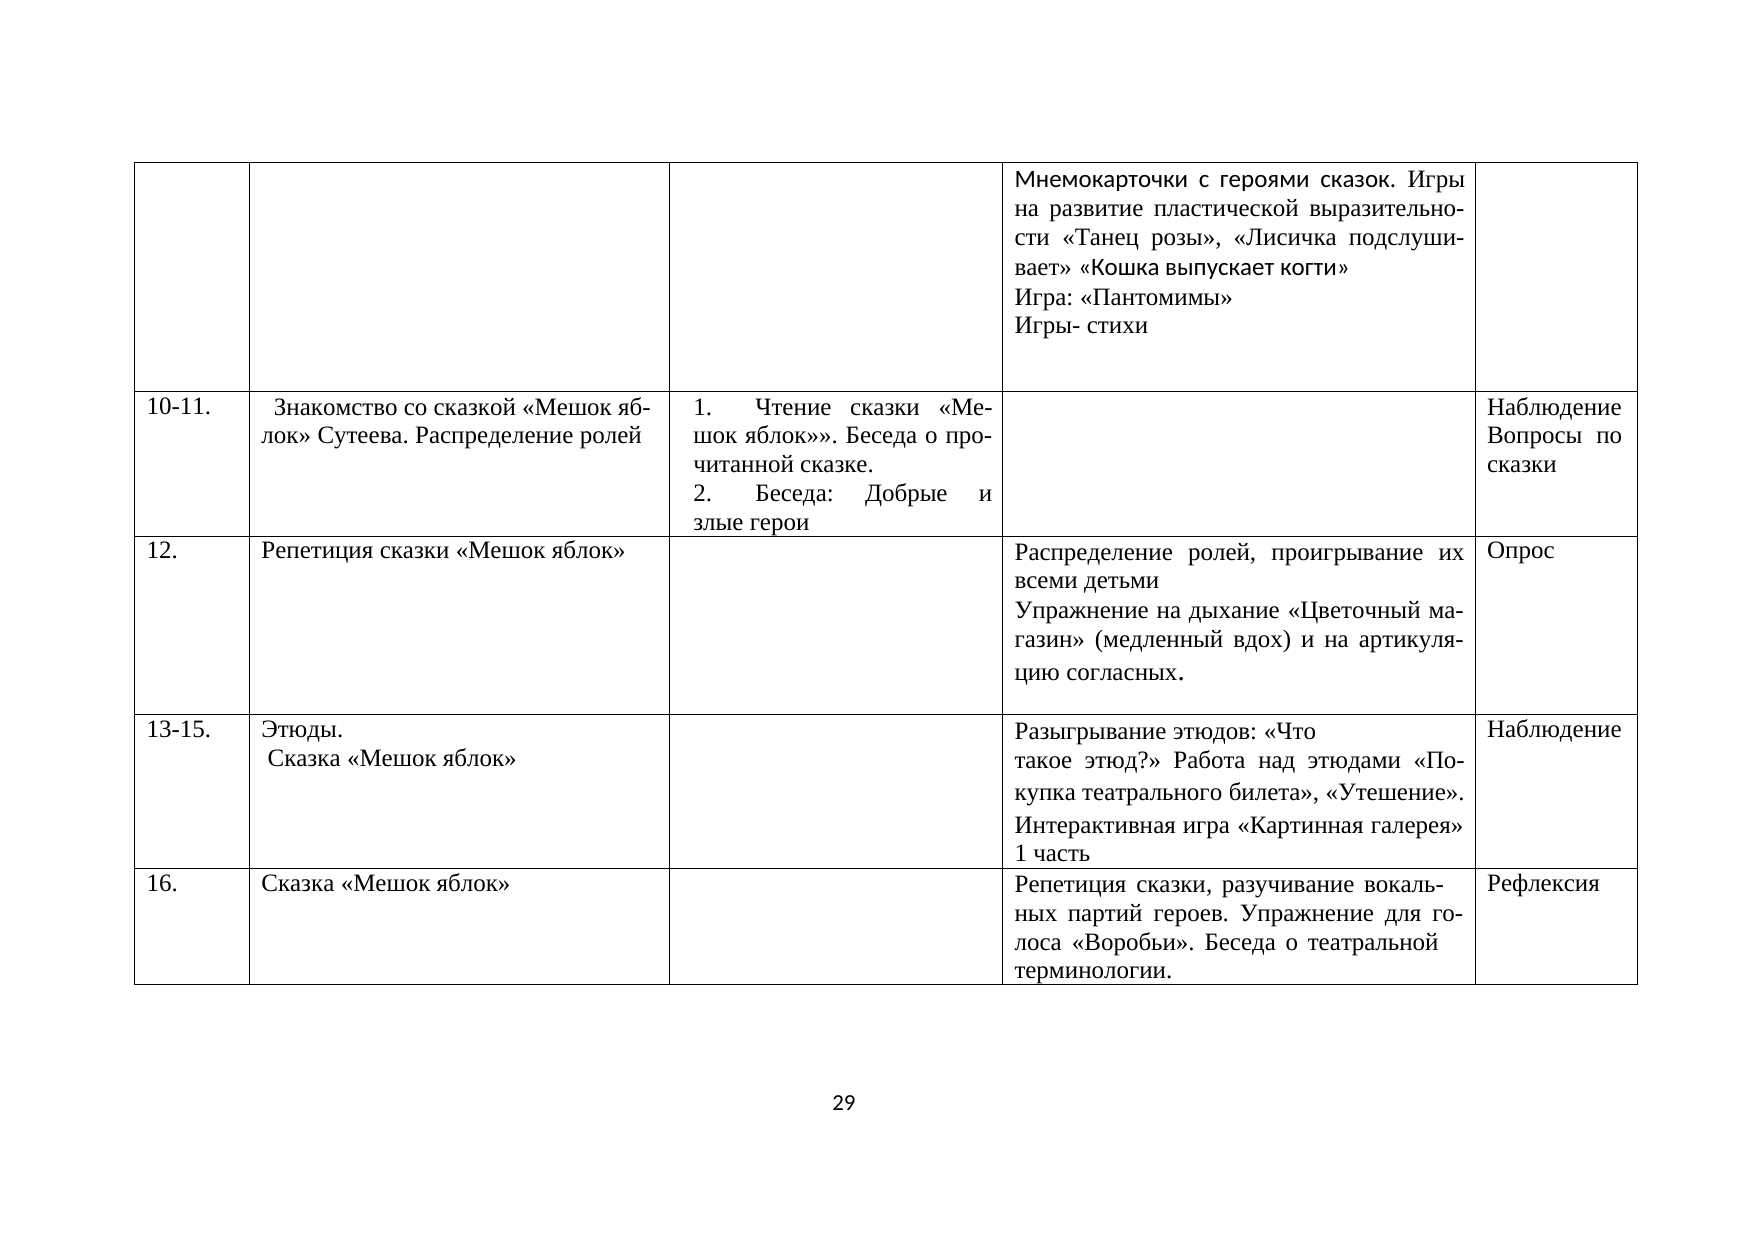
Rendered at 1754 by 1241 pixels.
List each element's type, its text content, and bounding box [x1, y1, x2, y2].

table_cell Опрос [1476, 537, 1637, 714]
table_cell Чтение сказки «Ме- шок яблок»». Беседа о про- читанной сказке. Беседа: Добрые и злые герои [670, 392, 1002, 536]
table_cell Наблюдение [1476, 715, 1637, 868]
table_cell Сказка «Мешок яблок» [250, 869, 669, 984]
table_cell Рефлексия [1476, 869, 1637, 984]
table_cell Распределение ролей, проигрывание их всеми детьми Упражнение на дыхание «Цветочный ма- газин» (медленный вдох) и на артикуля- цию согласных. [1003, 537, 1475, 714]
table_header [135, 163, 249, 391]
table_cell Разыгрывание этюдов: «Что такое этюд?» Работа над этюдами «По- купка театрального билета», «Утешение». Интерактивная игра «Картинная галерея» 1 часть [1003, 715, 1475, 868]
table_cell [670, 869, 1002, 984]
table_cell Репетиция сказки «Мешок яблок» [250, 537, 669, 714]
table_header [1476, 163, 1637, 391]
table_cell 12. [135, 537, 249, 714]
table_cell [670, 537, 1002, 714]
table_cell [1003, 392, 1475, 536]
table_cell 16. [135, 869, 249, 984]
table_cell Этюды. Сказка «Мешок яблок» [250, 715, 669, 868]
table_cell 13-15. [135, 715, 249, 868]
table_header [250, 163, 669, 391]
table_cell [670, 715, 1002, 868]
table_header Мнемокарточки с героями сказок. Игры на развитие пластической выразительно- сти «Танец розы», «Лисичка подслуши- вает» «Кошка выпускает когти» Игра: «Пантомимы» Игры- стихи [1003, 163, 1475, 391]
table_header [670, 163, 1002, 391]
table_cell Знакомство со сказкой «Мешок яб- лок» Сутеева. Распределение ролей [250, 392, 669, 536]
table_cell Репетиция сказки, разучивание вокаль- ных партий героев. Упражнение для го- лоса «Воробьи». Беседа о театральной терминологии. [1003, 869, 1475, 984]
table_cell Наблюдение Вопросы по сказки [1476, 392, 1637, 536]
table_cell 10-11. [135, 392, 249, 536]
